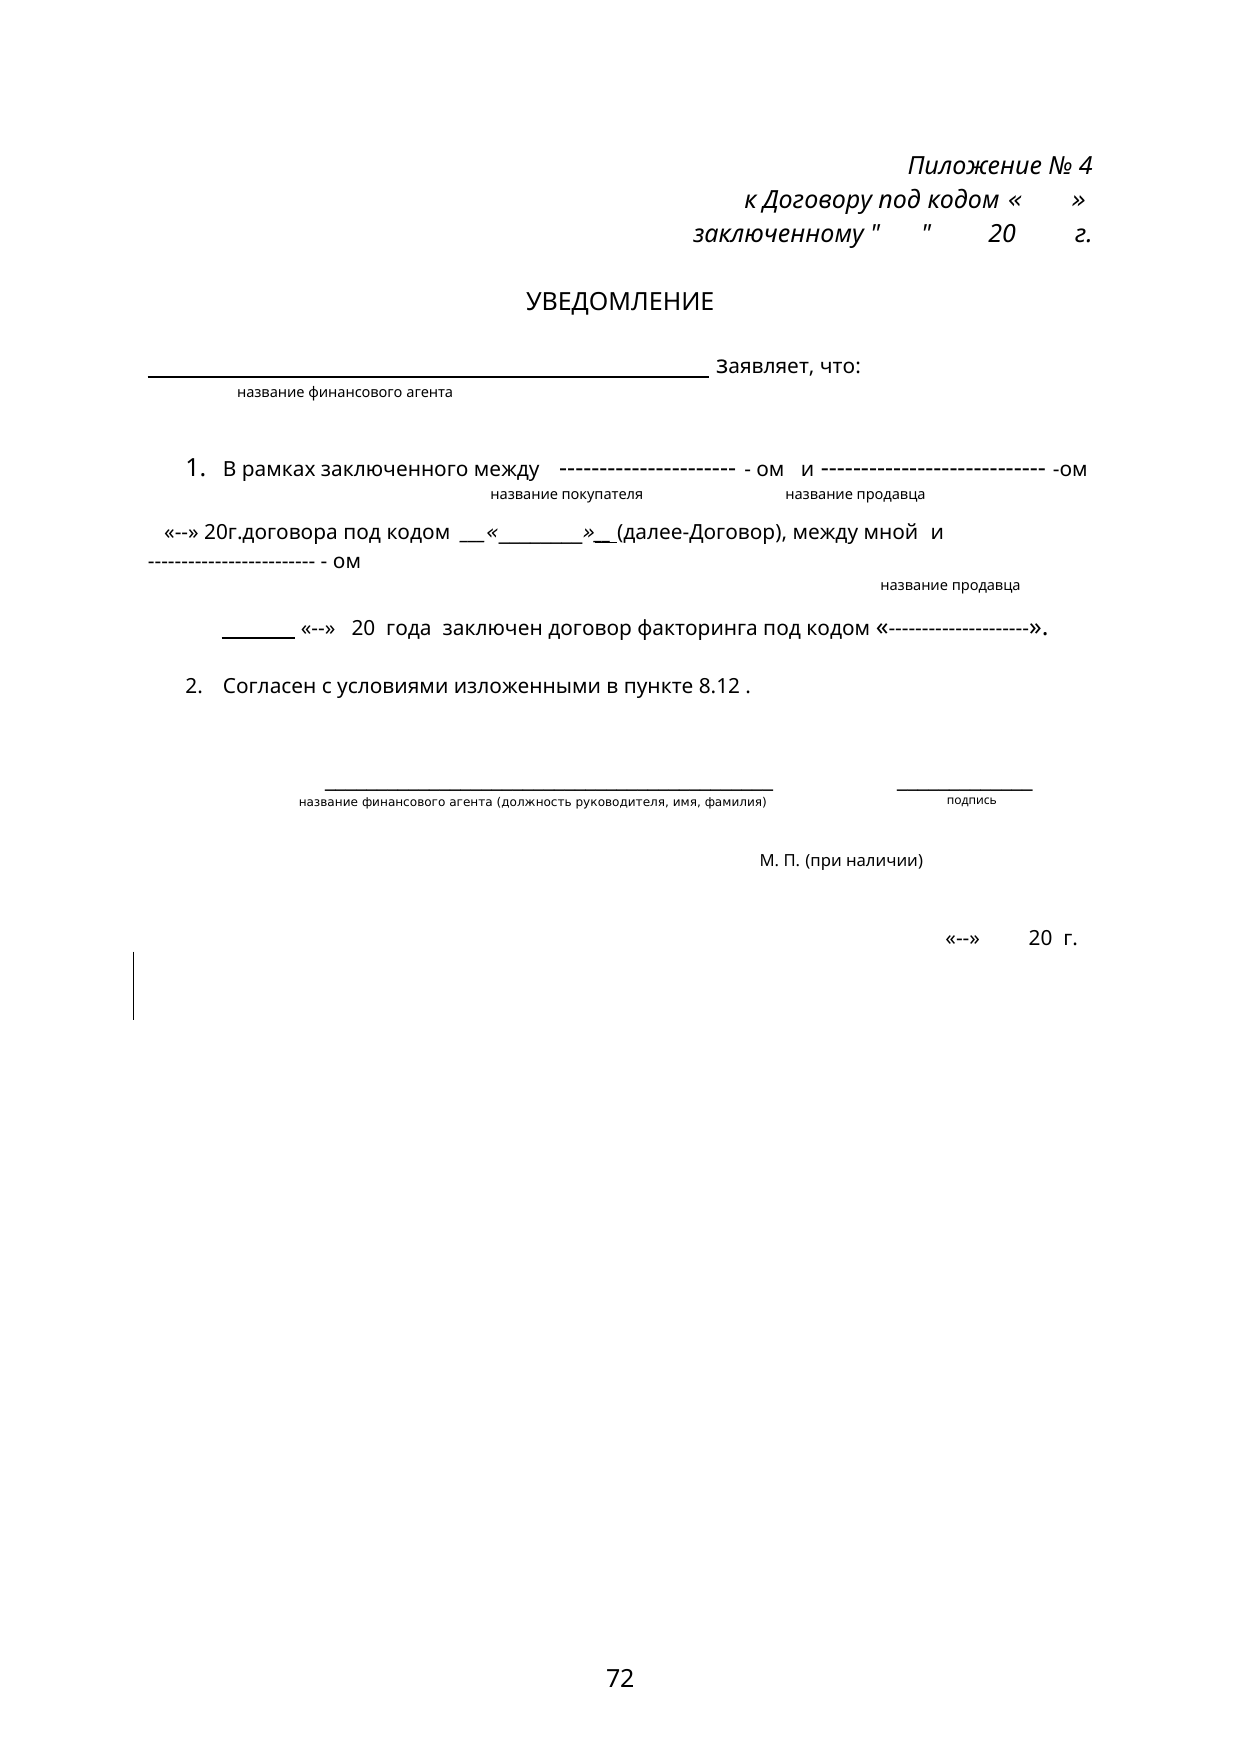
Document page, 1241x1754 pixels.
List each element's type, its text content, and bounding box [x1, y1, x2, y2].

text «--» 20г.договора под кодом ___«________»__ (далее-Договор), между мной и ------------------------- - ом [148, 517, 1092, 574]
text УВЕДОМЛЕНИЕ [148, 284, 1092, 318]
text название покупателя название продавца [148, 483, 1092, 517]
text «--» 20 года заключен договор факторинга под кодом «---------------------». [148, 608, 1092, 642]
text заявляет, что: [148, 347, 1092, 381]
text название финансового агента [148, 381, 1092, 415]
text к Договору под кодом « » заключенному " " 20 г. [148, 182, 1092, 250]
text название финансового агента (должность руководителя, имя, фамилия) подпись [148, 792, 1092, 820]
text Пиложение № 4 [148, 148, 1092, 182]
list Согласен с условиями изложенными в пункте 8.12 . [185, 671, 1092, 699]
text название продавца [148, 574, 1092, 608]
list В рамках заключенного между ---------------------- - ом и ---------------------------- -ом [185, 449, 1092, 483]
text ___________________________________________ _____________ [223, 767, 1092, 792]
text М. П. (при наличии) [148, 849, 1092, 872]
text «--» 20 г. [148, 923, 1092, 952]
